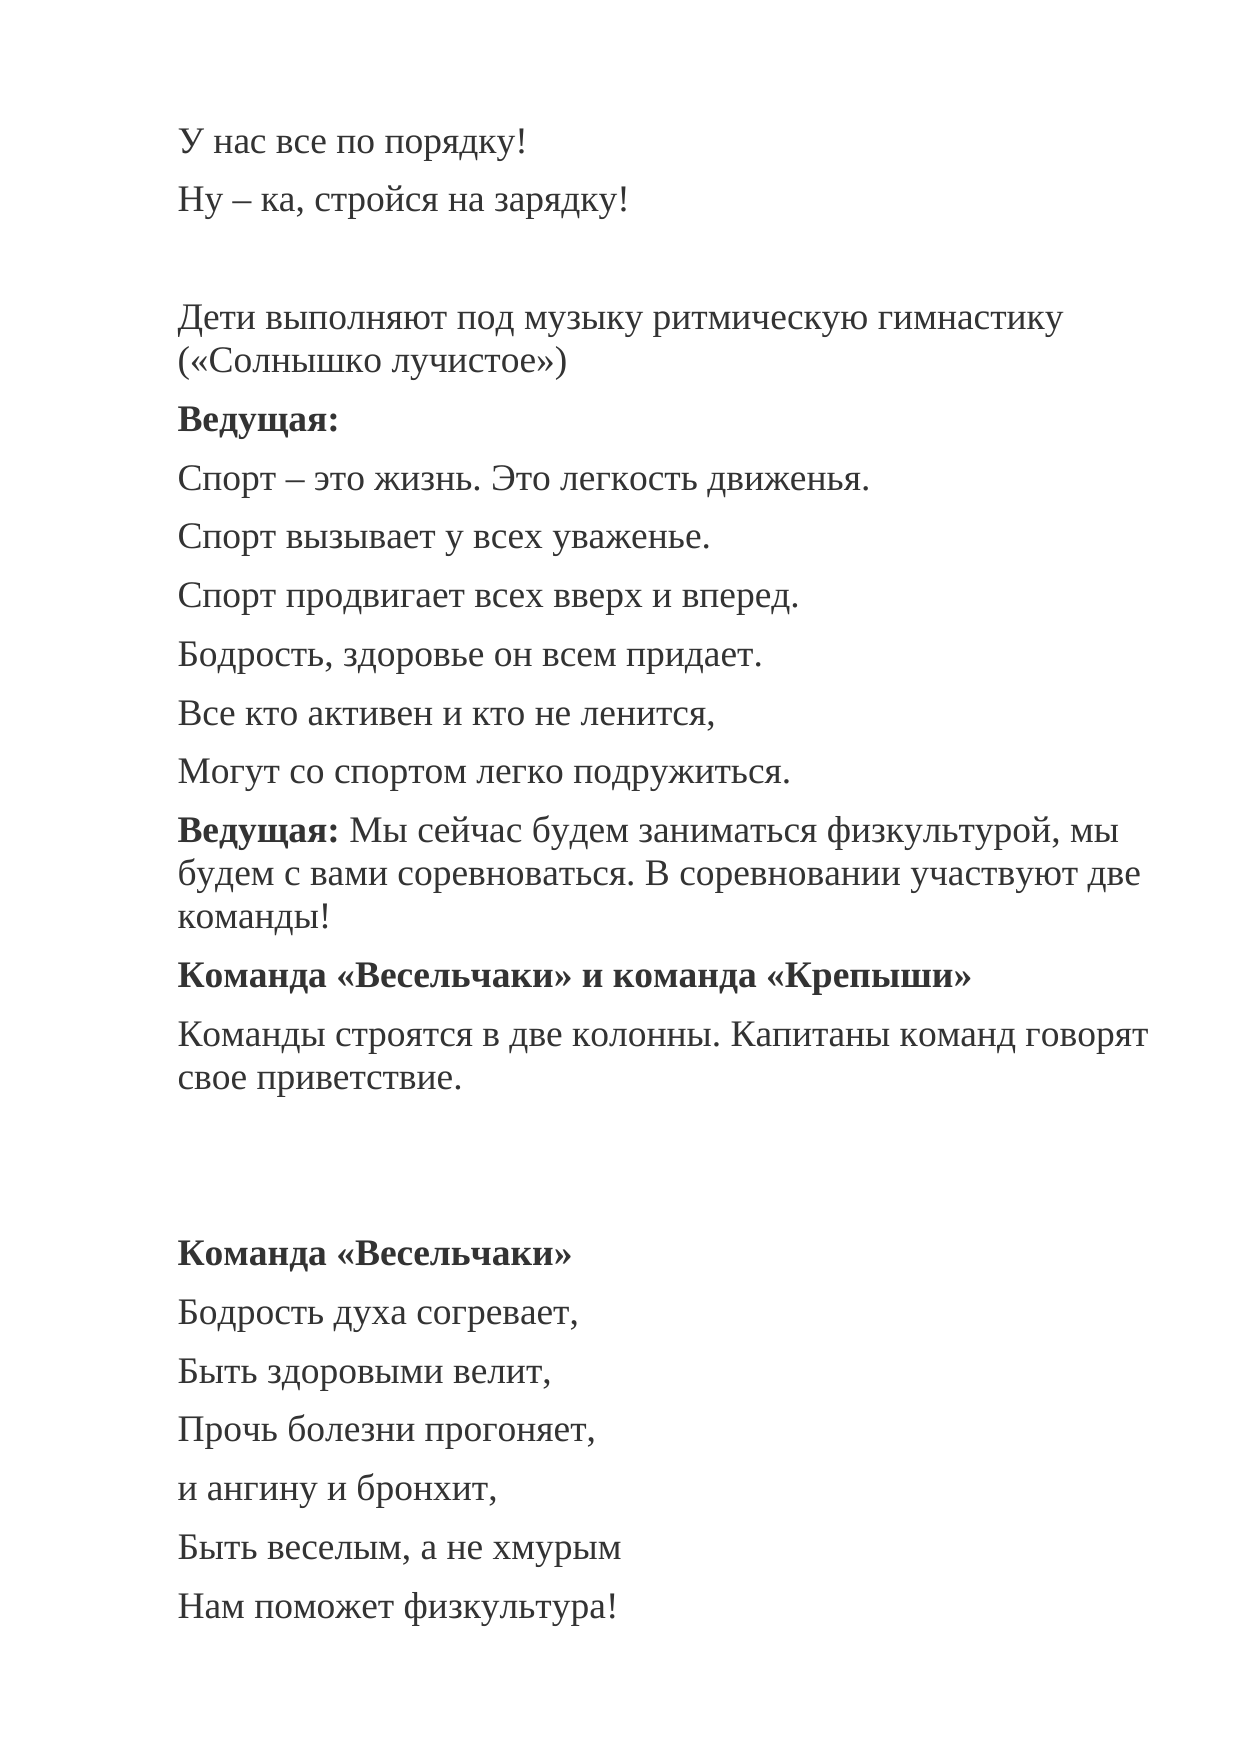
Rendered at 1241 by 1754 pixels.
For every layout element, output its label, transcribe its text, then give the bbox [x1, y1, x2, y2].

text Дети выполняют под музыку ритмическую гимнастику («Солнышко лучистое») [177, 294, 1152, 381]
text Спорт – это жизнь. Это легкость движенья. [177, 455, 1152, 498]
text Прочь болезни прогоняет, [177, 1407, 1152, 1450]
text Ведущая: [177, 396, 1152, 439]
text Ну – ка, стройся на зарядку! [177, 177, 1152, 220]
text Быть здоровыми велит, [177, 1348, 1152, 1391]
text У нас все по порядку! [177, 118, 1152, 161]
text Команда «Весельчаки» [177, 1231, 1152, 1274]
text Команда «Весельчаки» и команда «Крепыши» [177, 952, 1152, 996]
text Могут со спортом легко подружиться. [177, 749, 1152, 792]
text Команды строятся в две колонны. Капитаны команд говорят свое приветствие. [177, 1011, 1152, 1097]
text Ведущая: Мы сейчас будем заниматься физкультурой, мы будем с вами соревноваться. В соревновании участвуют две команды! [177, 807, 1152, 937]
text Спорт продвигает всех вверх и вперед. [177, 572, 1152, 616]
text Спорт вызывает у всех уваженье. [177, 514, 1152, 557]
text и ангину и бронхит, [177, 1466, 1152, 1509]
text Бодрость, здоровье он всем придает. [177, 631, 1152, 674]
text Все кто активен и кто не ленится, [177, 690, 1152, 733]
text Нам поможет физкультура! [177, 1583, 1152, 1626]
text Быть веселым, а не хмурым [177, 1524, 1152, 1567]
text Бодрость духа согревает, [177, 1289, 1152, 1332]
